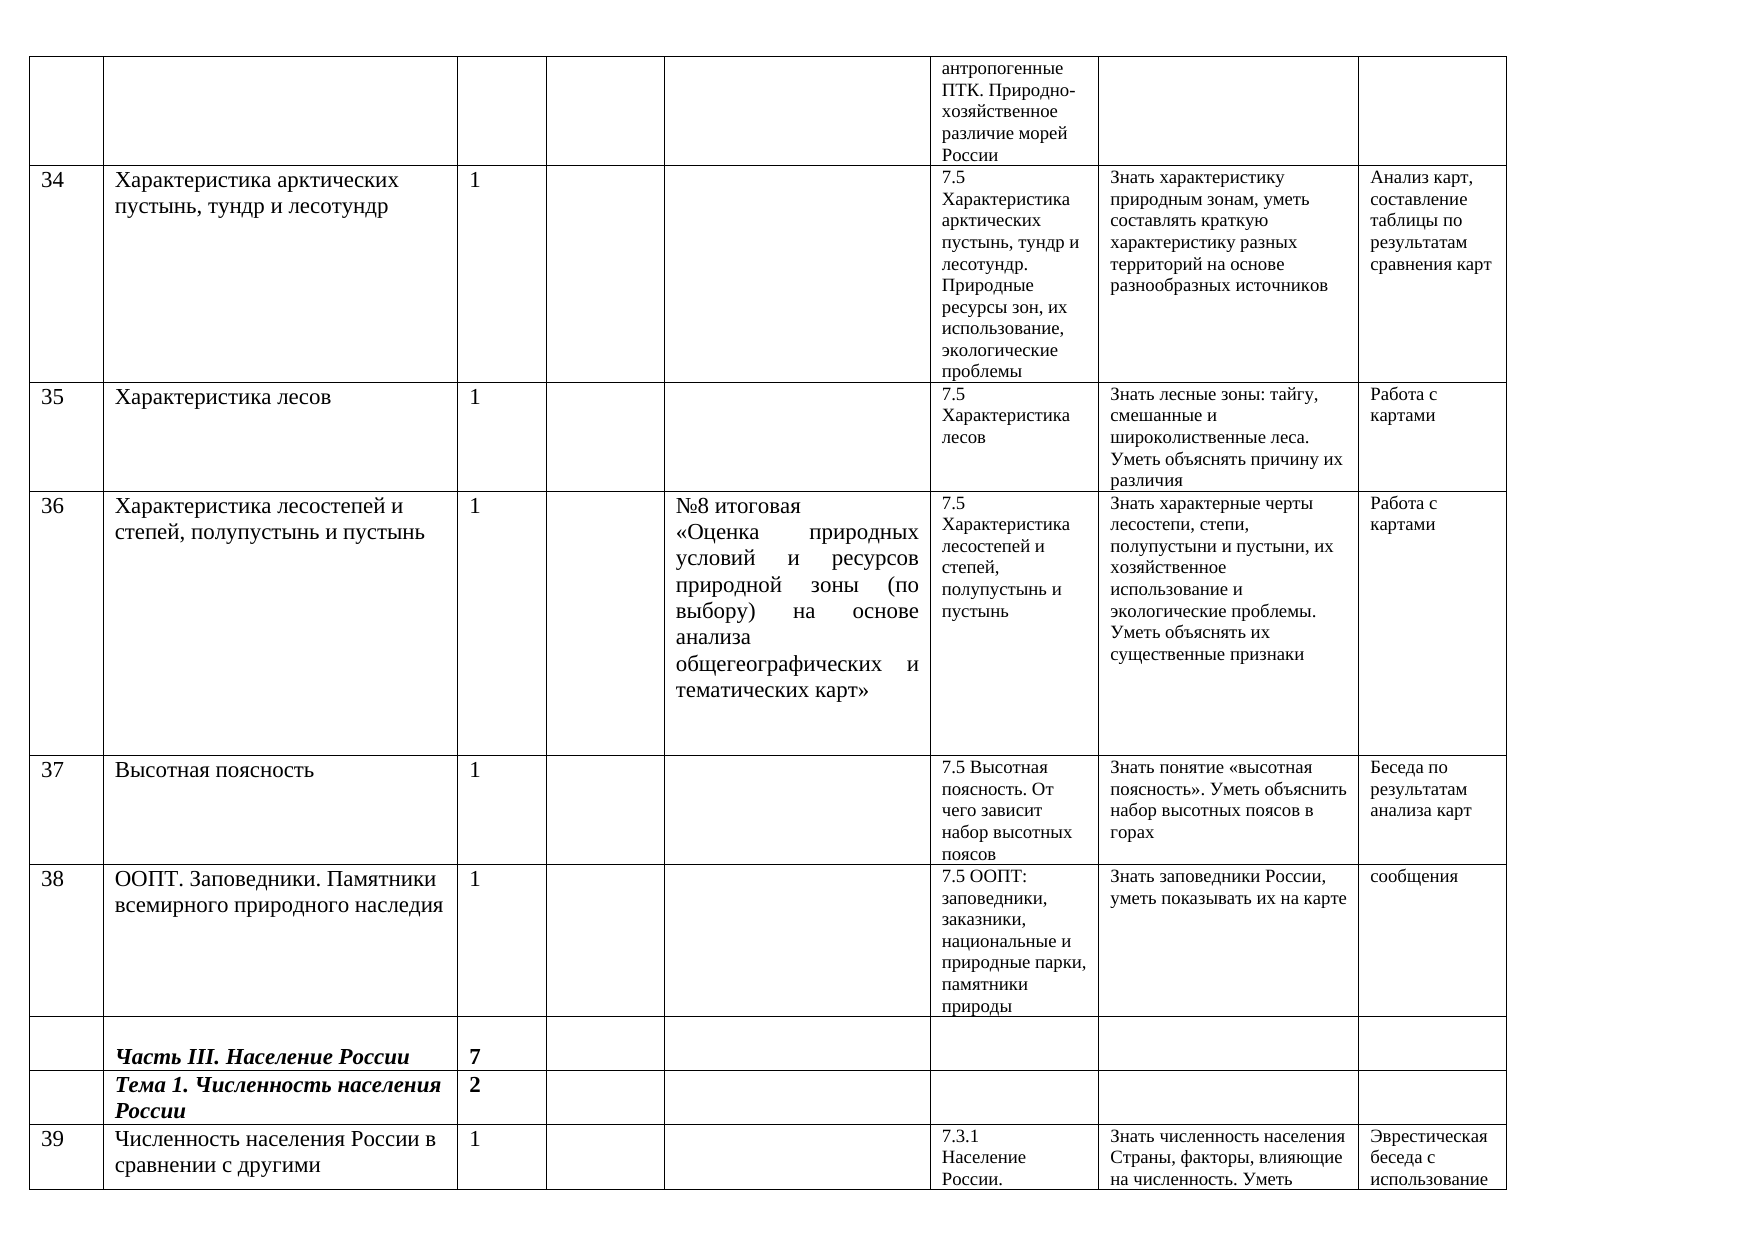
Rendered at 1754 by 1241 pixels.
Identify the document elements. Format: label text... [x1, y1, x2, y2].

table_cell 33 [30, 57, 103, 165]
table_cell [665, 1071, 930, 1123]
table_cell Знать заповедники России, уметь показывать их на карте [1099, 865, 1358, 1016]
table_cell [104, 1125, 457, 1189]
table_cell [30, 1071, 103, 1123]
table_cell 7.5 Высотная поясность. От чего зависит набор высотных поясов [931, 756, 1098, 864]
table_cell [547, 1071, 664, 1123]
table_cell 1 [458, 756, 546, 864]
table_cell 1 [458, 1125, 546, 1189]
table_cell [547, 492, 664, 755]
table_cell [1099, 1125, 1358, 1189]
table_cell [931, 1125, 1098, 1189]
table_cell Знать лесные зоны: тайгу, смешанные и широколиственные леса. Уметь объяснять причину их различия [1099, 383, 1358, 491]
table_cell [931, 57, 1098, 165]
table_cell [547, 865, 664, 1016]
table_cell Знать характерные черты лесостепи, степи, полупустыни и пустыни, их хозяйственное использование и экологические проблемы. Уметь объяснять их существенные признаки [1099, 492, 1358, 755]
table_cell [665, 1125, 930, 1189]
table_cell 38 [30, 865, 103, 1016]
table_cell 1 [458, 57, 546, 165]
table_cell [665, 865, 930, 1016]
table_cell [1359, 1071, 1506, 1123]
table_cell [665, 166, 930, 382]
table_cell [665, 1017, 930, 1070]
table_cell 7.5 ООПТ: заповедники, заказники, национальные и природные парки, памятники природы [931, 865, 1098, 1016]
table_cell 7.5 Характеристика арктических пустынь, тундр и лесотундр. Природные ресурсы зон, их использование, экологические проблемы [931, 166, 1098, 382]
table_cell 39 [30, 1125, 103, 1189]
table_cell [931, 1017, 1098, 1070]
table_cell [547, 166, 664, 382]
table_cell [547, 1125, 664, 1189]
table_cell [1359, 1017, 1506, 1070]
table_cell [547, 1017, 664, 1070]
table_cell ООПТ. Заповедники. Памятники всемирного природного наследия [104, 865, 457, 1016]
table_cell 7.5 Характеристика лесостепей и степей, полупустынь и пустынь [931, 492, 1098, 755]
table_cell 37 [30, 756, 103, 864]
table_cell Часть III. Население России [104, 1017, 457, 1070]
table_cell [104, 57, 457, 165]
table_cell [665, 383, 930, 491]
table_cell 1 [458, 166, 546, 382]
table_cell [547, 57, 664, 165]
table_cell 7.5 Характеристика лесов [931, 383, 1098, 491]
table_cell 1 [458, 492, 546, 755]
table_cell [547, 756, 664, 864]
table_cell [1099, 1017, 1358, 1070]
table_cell [665, 57, 930, 165]
table_cell Тема 1. Численность населения России [104, 1071, 457, 1123]
table_cell Анализ карт, составление таблицы по результатам сравнения карт [1359, 166, 1506, 382]
table_cell 7 [458, 1017, 546, 1070]
table_cell 35 [30, 383, 103, 491]
table_cell Беседа по результатам анализа карт [1359, 756, 1506, 864]
table_cell 1 [458, 383, 546, 491]
table_cell Характеристика лесов [104, 383, 457, 491]
table_cell 36 [30, 492, 103, 755]
table_cell 2 [458, 1071, 546, 1123]
table_cell 1 [458, 865, 546, 1016]
table_cell сообщения [1359, 865, 1506, 1016]
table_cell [1359, 57, 1506, 165]
table_cell [931, 1071, 1098, 1123]
table_cell Характеристика лесостепей и степей, полупустынь и пустынь [104, 492, 457, 755]
table_cell Характеристика арктических пустынь, тундр и лесотундр [104, 166, 457, 382]
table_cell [1359, 1125, 1506, 1189]
table_cell [1099, 1071, 1358, 1123]
table_cell [547, 383, 664, 491]
table_cell Работа с картами [1359, 492, 1506, 755]
table_cell 34 [30, 166, 103, 382]
table_cell [30, 1017, 103, 1070]
table_cell [665, 756, 930, 864]
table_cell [1099, 57, 1358, 165]
table_cell №8 итоговая «Оценка природных условий и ресурсов природной зоны (по выбору) на основе анализа общегеографических и тематических карт» [665, 492, 930, 755]
table_cell Знать понятие «высотная поясность». Уметь объяснить набор высотных поясов в горах [1099, 756, 1358, 864]
table_cell Работа с картами [1359, 383, 1506, 491]
table_cell Высотная поясность [104, 756, 457, 864]
table_cell Знать характеристику природным зонам, уметь составлять краткую характеристику разных территорий на основе разнообразных источников [1099, 166, 1358, 382]
